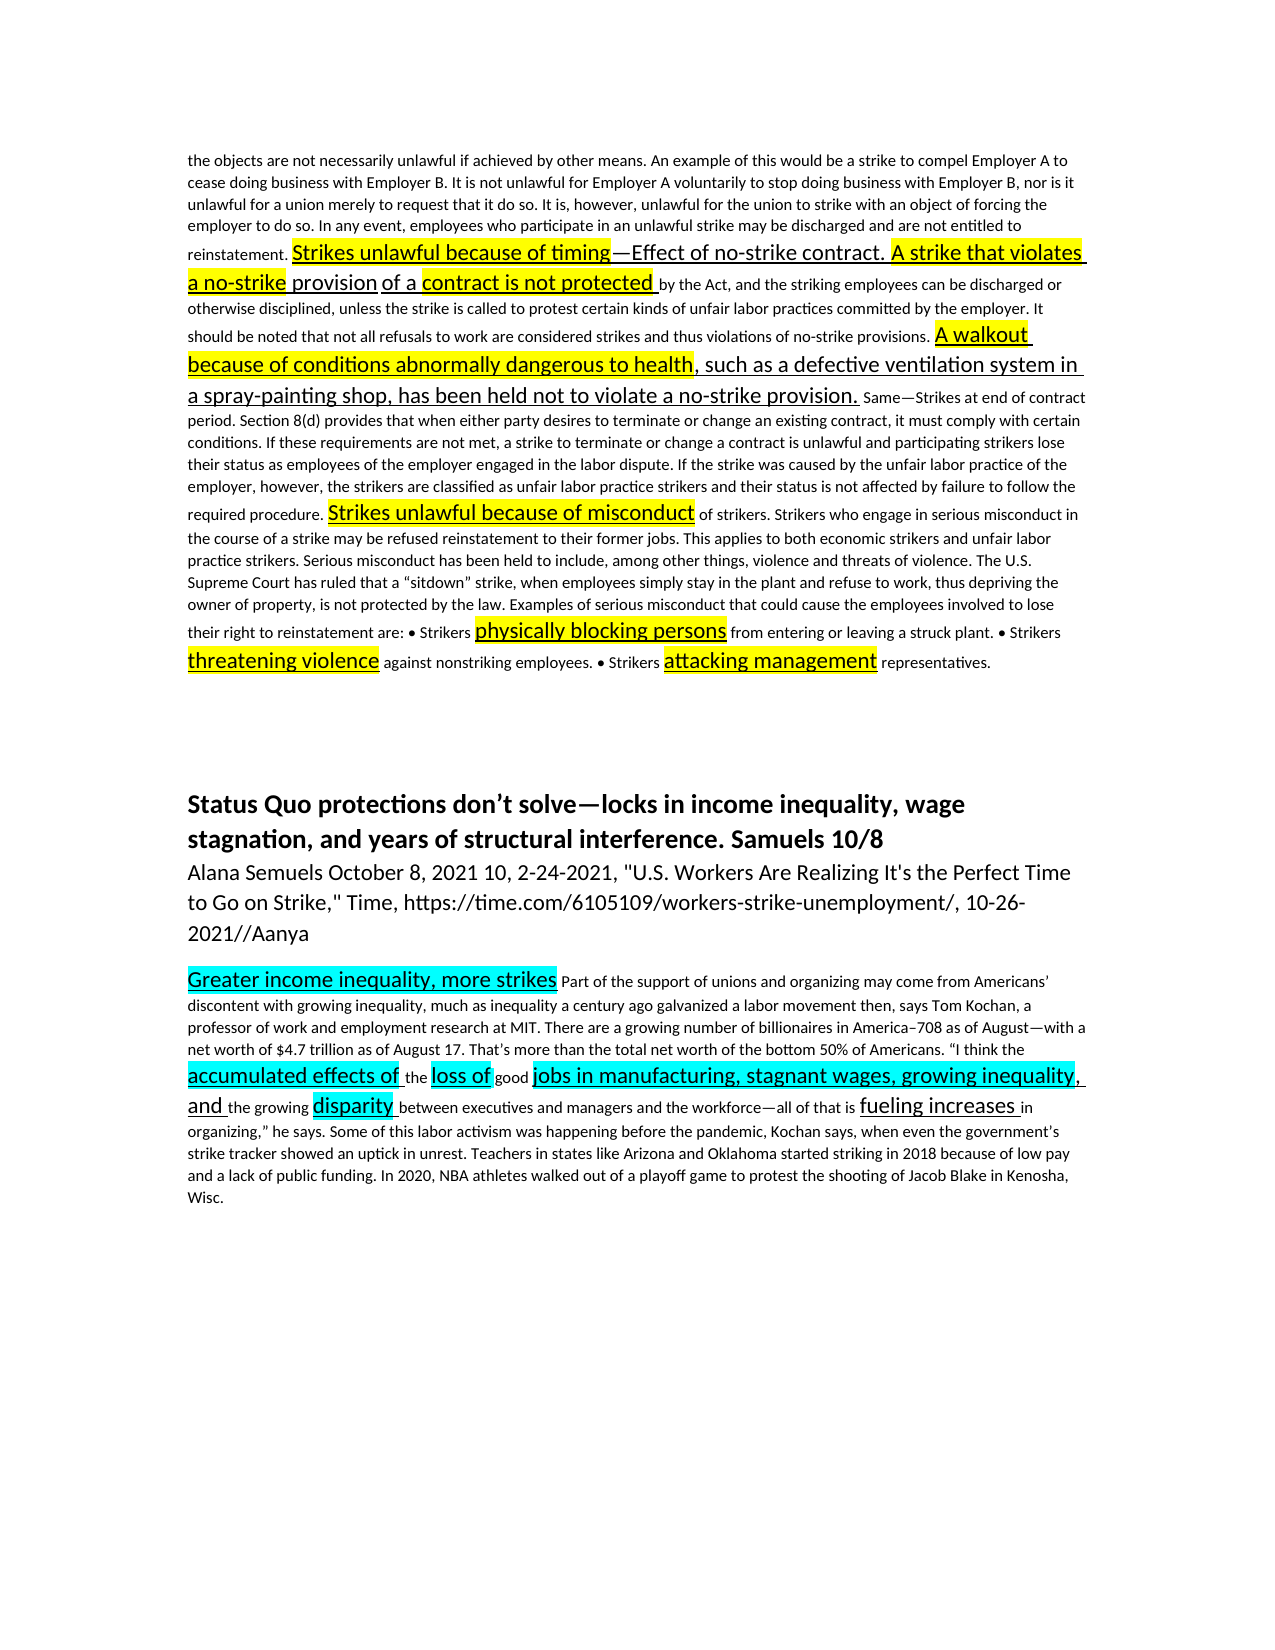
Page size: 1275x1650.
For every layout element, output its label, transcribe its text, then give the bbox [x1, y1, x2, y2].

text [187, 150, 1087, 674]
text Alana Semuels October 8, 2021 10, 2-24-2021, "U.S. Workers Are Realizing It's the Perfect Time to Go on Strike," Time, https://time.com/6105109/workers-strike-unemployment/, 10-26-2021//Aanya [187, 858, 1087, 947]
subtitle Status Quo protections don’t solve—locks in income inequality, wage stagnation, and years of structural interference. Samuels 10/8 [187, 787, 1087, 856]
text Greater income inequality, more strikes Part of the support of unions and organizing may come from Americans’ discontent with growing inequality, much as inequality a century ago galvanized a labor movement then, says Tom Kochan, a professor of work and employment research at MIT. There are a growing number of billionaires in America–708 as of August—with a net worth of $4.7 trillion as of August 17. That’s more than the total net worth of the bottom 50% of Americans. “I think the accumulated effects of the loss of good jobs in manufacturing, stagnant wages, growing inequality, and the growing disparity between executives and managers and the workforce—all of that is fueling increases in organizing,” he says. Some of this labor activism was happening before the pandemic, Kochan says, when even the government’s strike tracker showed an uptick in unrest. Teachers in states like Arizona and Oklahoma started striking in 2018 because of low pay and a lack of public funding. In 2020, NBA athletes walked out of a playoff game to protest the shooting of Jacob Blake in Kenosha, Wisc. [187, 966, 1087, 1207]
